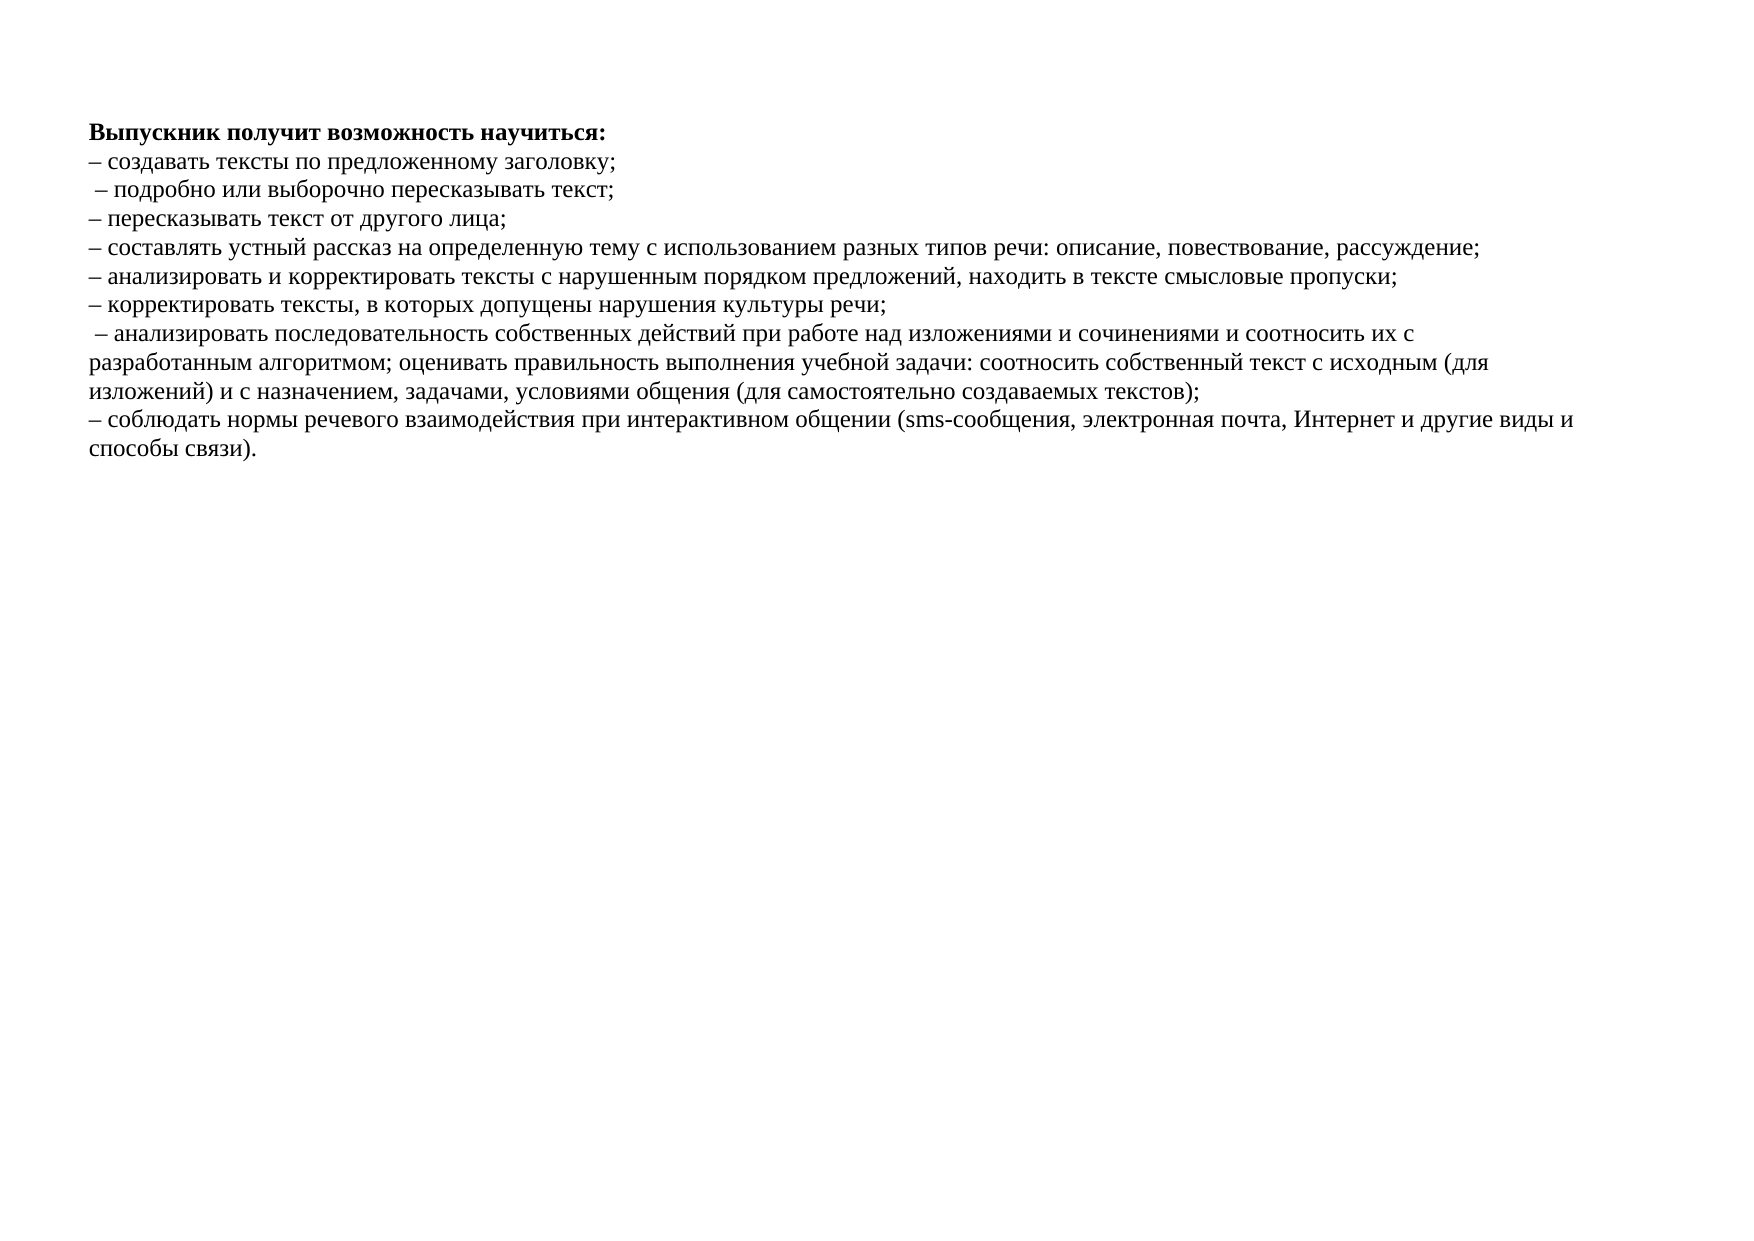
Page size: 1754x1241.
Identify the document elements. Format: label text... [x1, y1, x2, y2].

text – составлять устный рассказ на определенную тему с использованием разных типов речи: описание, повествование, рассуждение; [88, 232, 1683, 261]
text – создавать тексты по предложенному заголовку; [88, 146, 1683, 174]
text – анализировать и корректировать тексты с нарушенным порядком предложений, находить в тексте смысловые пропуски; [88, 261, 1683, 289]
text – подробно или выборочно пересказывать текст; [95, 174, 1683, 203]
text – пересказывать текст от другого лица; [88, 203, 1683, 232]
text – корректировать тексты, в которых допущены нарушения культуры речи; [88, 289, 1683, 318]
text – анализировать последовательность собственных действий при работе над изложениями и сочинениями и соотносить их с разработанным алгоритмом; оценивать правильность выполнения учебной задачи: соотносить собственный текст с исходным (для изложений) и с назначением, задачами, условиями общения (для самостоятельно создаваемых текстов); [88, 318, 1552, 404]
text Выпускник получит возможность научиться: [88, 117, 1683, 146]
text – соблюдать нормы речевого взаимодействия при интерактивном общении (sms-сообщения, электронная почта, Интернет и другие виды и способы связи). [88, 404, 1618, 462]
